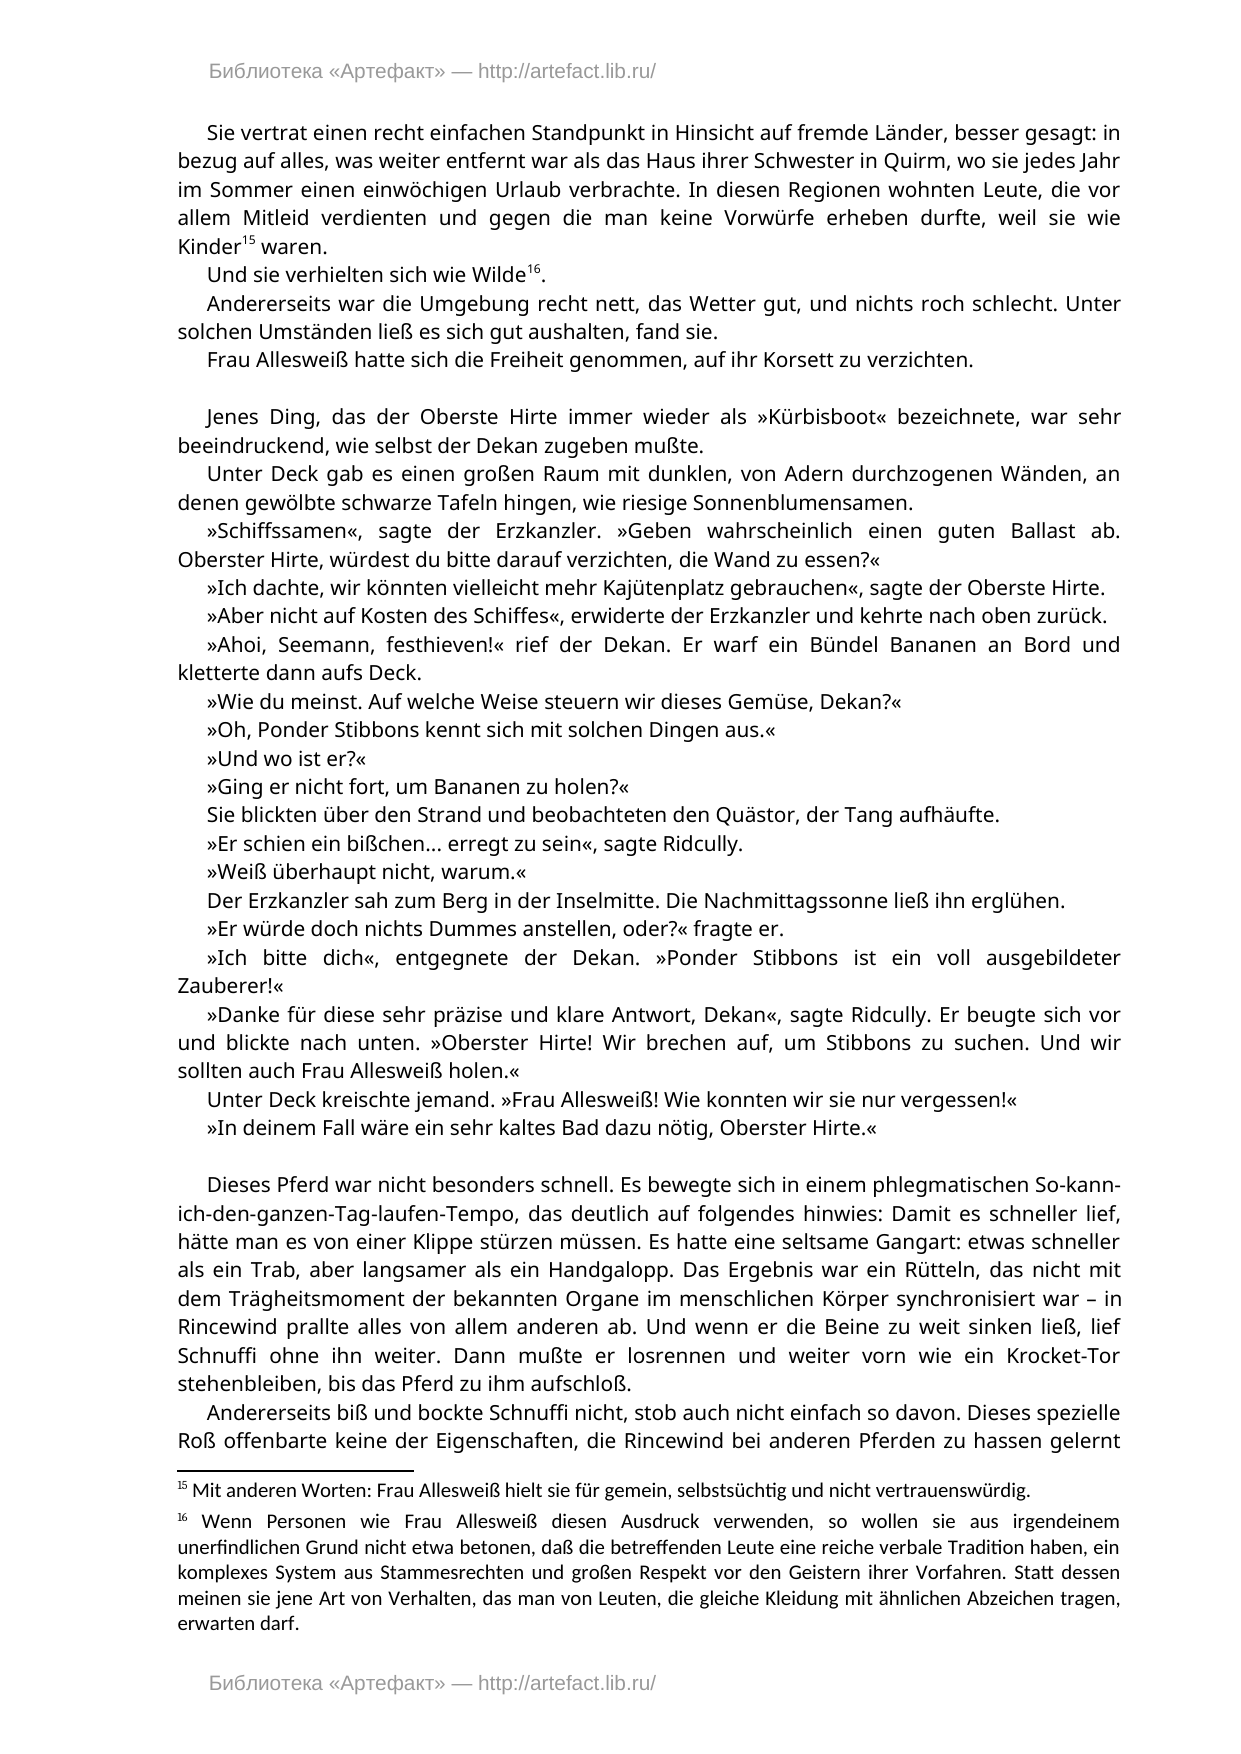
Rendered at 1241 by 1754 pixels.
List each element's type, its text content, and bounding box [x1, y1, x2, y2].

text Jenes Ding, das der Oberste Hirte immer wieder als »Kürbisboot« bezeichnete, war sehr beeindruckend, wie selbst der Dekan zugeben mußte. [177, 402, 1122, 459]
text »Er schien ein bißchen... erregt zu sein«, sagte Ridcully. [177, 829, 1122, 857]
text »Danke für diese sehr präzise und klare Antwort, Dekan«, sagte Ridcully. Er beugte sich vor und blickte nach unten. »Oberster Hirte! Wir brechen auf, um Stibbons zu suchen. Und wir sollten auch Frau Allesweiß holen.« [177, 1000, 1122, 1085]
text »Aber nicht auf Kosten des Schiffes«, erwiderte der Erzkanzler und kehrte nach oben zurück. [177, 602, 1122, 630]
text »Ging er nicht fort, um Bananen zu holen?« [177, 772, 1122, 801]
text Andererseits war die Umgebung recht nett, das Wetter gut, und nichts roch schlecht. Unter solchen Umständen ließ es sich gut aushalten, fand sie. [177, 289, 1122, 346]
text Sie vertrat einen recht einfachen Standpunkt in Hinsicht auf fremde Länder, besser gesagt: in bezug auf alles, was weiter entfernt war als das Haus ihrer Schwester in Quirm, wo sie jedes Jahr im Sommer einen einwöchigen Urlaub verbrachte. In diesen Regionen wohnten Leute, die vor allem Mitleid verdienten und gegen die man keine Vorwürfe erheben durfte, weil sie wie Kinder waren. [177, 118, 1122, 260]
text Unter Deck kreischte jemand. »Frau Allesweiß! Wie konnten wir sie nur vergessen!« [177, 1085, 1122, 1113]
text »Schiffssamen«, sagte der Erzkanzler. »Geben wahrscheinlich einen guten Ballast ab. Oberster Hirte, würdest du bitte darauf verzichten, die Wand zu essen?« [177, 516, 1122, 573]
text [177, 1398, 1122, 1455]
text Dieses Pferd war nicht besonders schnell. Es bewegte sich in einem phlegmatischen So-kann-ich-den-ganzen-Tag-laufen-Tempo, das deutlich auf folgendes hinwies: Damit es schneller lief, hätte man es von einer Klippe stürzen müssen. Es hatte eine seltsame Gangart: etwas schneller als ein Trab, aber langsamer als ein Handgalopp. Das Ergebnis war ein Rütteln, das nicht mit dem Trägheitsmoment der bekannten Organe im menschlichen Körper synchronisiert war – in Rincewind prallte alles von allem anderen ab. Und wenn er die Beine zu weit sinken ließ, lief Schnuffi ohne ihn weiter. Dann mußte er losrennen und weiter vorn wie ein Krocket-Tor stehenbleiben, bis das Pferd zu ihm aufschloß. [177, 1170, 1122, 1398]
text »Wie du meinst. Auf welche Weise steuern wir dieses Gemüse, Dekan?« [177, 687, 1122, 715]
text »Oh, Ponder Stibbons kennt sich mit solchen Dingen aus.« [177, 715, 1122, 744]
text »Und wo ist er?« [177, 744, 1122, 772]
text Frau Allesweiß hatte sich die Freiheit genommen, auf ihr Korsett zu verzichten. [177, 346, 1122, 374]
text »In deinem Fall wäre ein sehr kaltes Bad dazu nötig, Oberster Hirte.« [177, 1113, 1122, 1142]
text »Ich bitte dich«, entgegnete der Dekan. »Ponder Stibbons ist ein voll ausgebildeter Zauberer!« [177, 943, 1122, 1000]
text Und sie verhielten sich wie Wilde. [177, 260, 1122, 289]
text »Ahoi, Seemann, festhieven!« rief der Dekan. Er warf ein Bündel Bananen an Bord und kletterte dann aufs Deck. [177, 630, 1122, 687]
text Sie blickten über den Strand und beobachteten den Quästor, der Tang aufhäufte. [177, 801, 1122, 829]
text Unter Deck gab es einen großen Raum mit dunklen, von Adern durchzogenen Wänden, an denen gewölbte schwarze Tafeln hingen, wie riesige Sonnenblumensamen. [177, 459, 1122, 516]
text »Er würde doch nichts Dummes anstellen, oder?« fragte er. [177, 914, 1122, 943]
text »Ich dachte, wir könnten vielleicht mehr Kajütenplatz gebrauchen«, sagte der Oberste Hirte. [177, 573, 1122, 602]
text Der Erzkanzler sah zum Berg in der Inselmitte. Die Nachmittagssonne ließ ihn erglühen. [177, 886, 1122, 914]
text »Weiß überhaupt nicht, warum.« [177, 857, 1122, 886]
